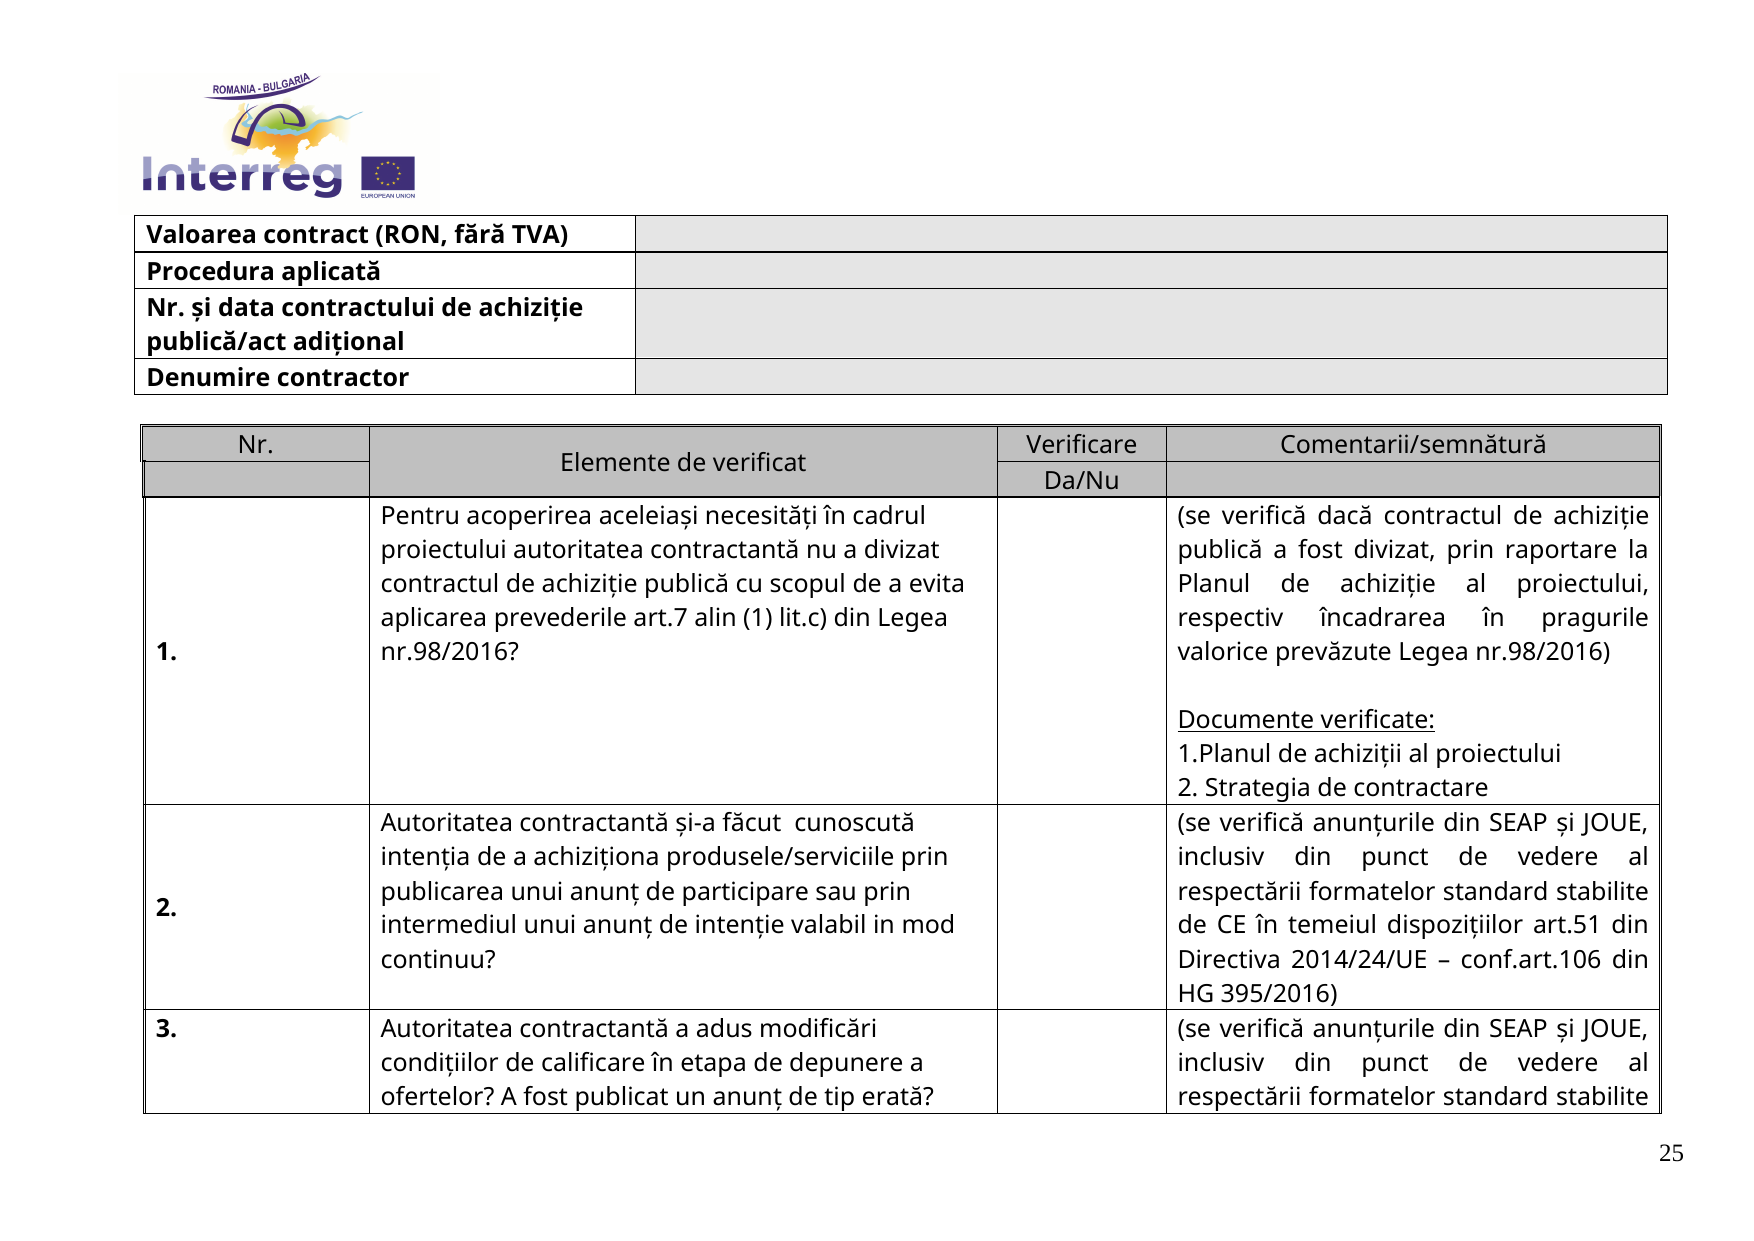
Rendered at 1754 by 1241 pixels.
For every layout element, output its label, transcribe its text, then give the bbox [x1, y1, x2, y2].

table_cell Autoritatea contractantă a adus modificări condițiilor de calificare în etapa de depunere a ofertelor? A fost publicat un anunț de tip erată? [370, 1010, 997, 1113]
table_cell [636, 289, 1667, 357]
table_cell Denumire contractor [135, 359, 635, 394]
table_cell [998, 1010, 1166, 1113]
table_cell [998, 498, 1166, 804]
table_cell (se verifică dacă contractul de achiziţie publică a fost divizat, prin raportare la Planul de achiziţie al proiectului, respectiv încadrarea în pragurile valorice prevăzute Legea nr.98/2016) Documente verificate: 1.Planul de achiziţii al proiectului 2. Strategia de contractare [1167, 498, 1659, 804]
table_cell 3. [146, 1010, 369, 1113]
table_cell 1. [146, 498, 369, 804]
table_cell Valoarea contract (RON, fără TVA) [135, 216, 635, 251]
table_cell [145, 462, 369, 496]
table_header Nr. [143, 427, 369, 461]
table_cell Pentru acoperirea aceleiaşi necesităţi în cadrul proiectului autoritatea contractantă nu a divizat contractul de achiziţie publică cu scopul de a evita aplicarea prevederile art.7 alin (1) lit.c) din Legea nr.98/2016? [370, 498, 997, 804]
table_cell Nr. şi data contractului de achiziţie publică/act adițional [135, 289, 635, 357]
table_cell Autoritatea contractantă și-a făcut cunoscută intenția de a achiziționa produsele/serviciile prin publicarea unui anunț de participare sau prin intermediul unui anunț de intenție valabil in mod continuu? [370, 805, 997, 1009]
table_cell [1167, 462, 1659, 496]
table_cell [636, 359, 1667, 394]
table_cell Da/Nu [998, 462, 1166, 496]
picture [118, 73, 440, 215]
table_cell 2. [146, 805, 369, 1009]
table_header Verificare [998, 427, 1166, 461]
table_header Elemente de verificat [370, 427, 997, 496]
table_cell [636, 216, 1667, 251]
table_cell Procedura aplicată [135, 253, 635, 288]
table_header Comentarii/semnătură [1167, 427, 1659, 461]
table_cell [998, 805, 1166, 1009]
table_cell [636, 253, 1667, 288]
